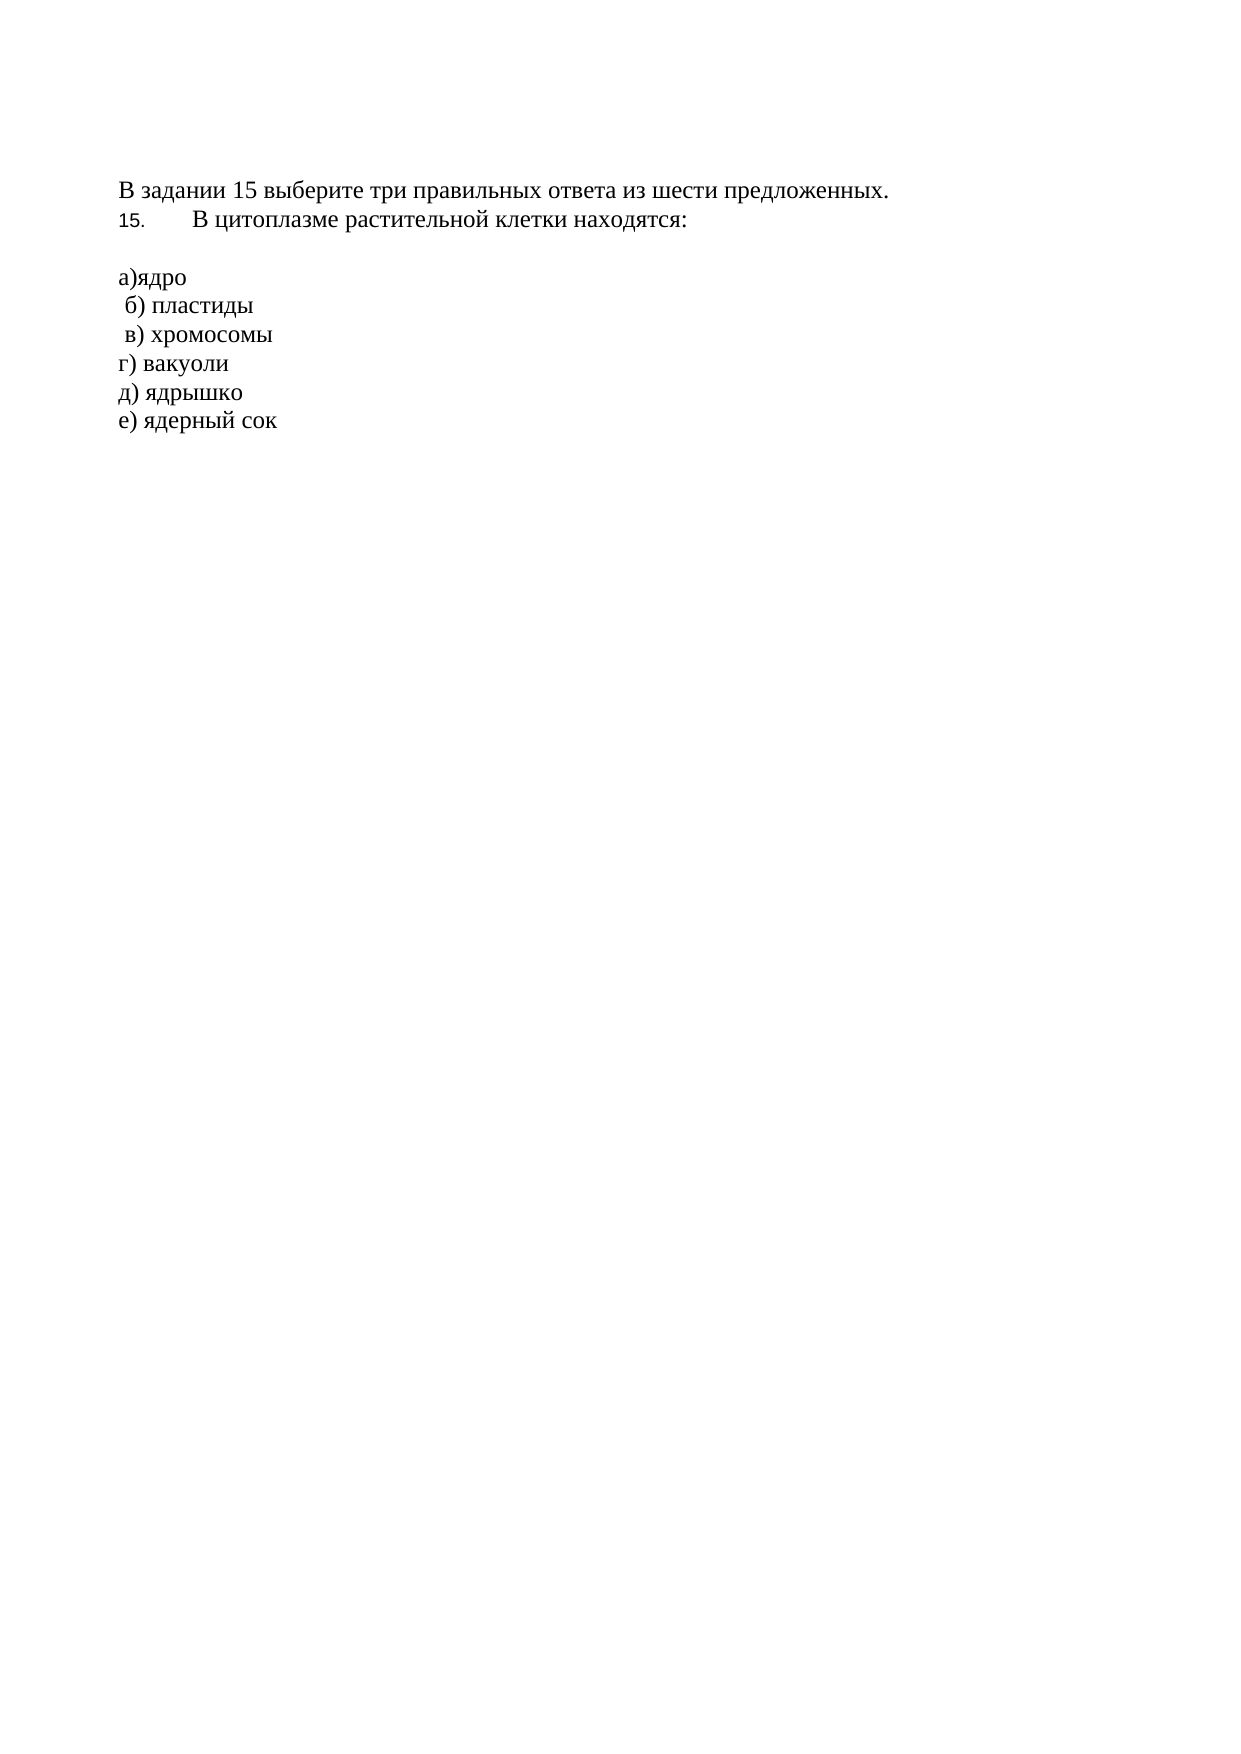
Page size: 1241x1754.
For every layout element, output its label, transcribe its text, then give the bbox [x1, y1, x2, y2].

text б) пластиды [118, 291, 1122, 319]
text д) ядрышко [118, 377, 1122, 406]
text в) хромосомы [118, 319, 1122, 348]
text е) ядерный сок [118, 406, 1122, 434]
text В задании 15 выберите три правильных ответа из шести предложенных. [118, 176, 1122, 204]
list В цитоплазме растительной клетки находятся: [118, 204, 1122, 233]
text а)ядро [118, 262, 1122, 291]
text г) вакуоли [118, 348, 1122, 377]
